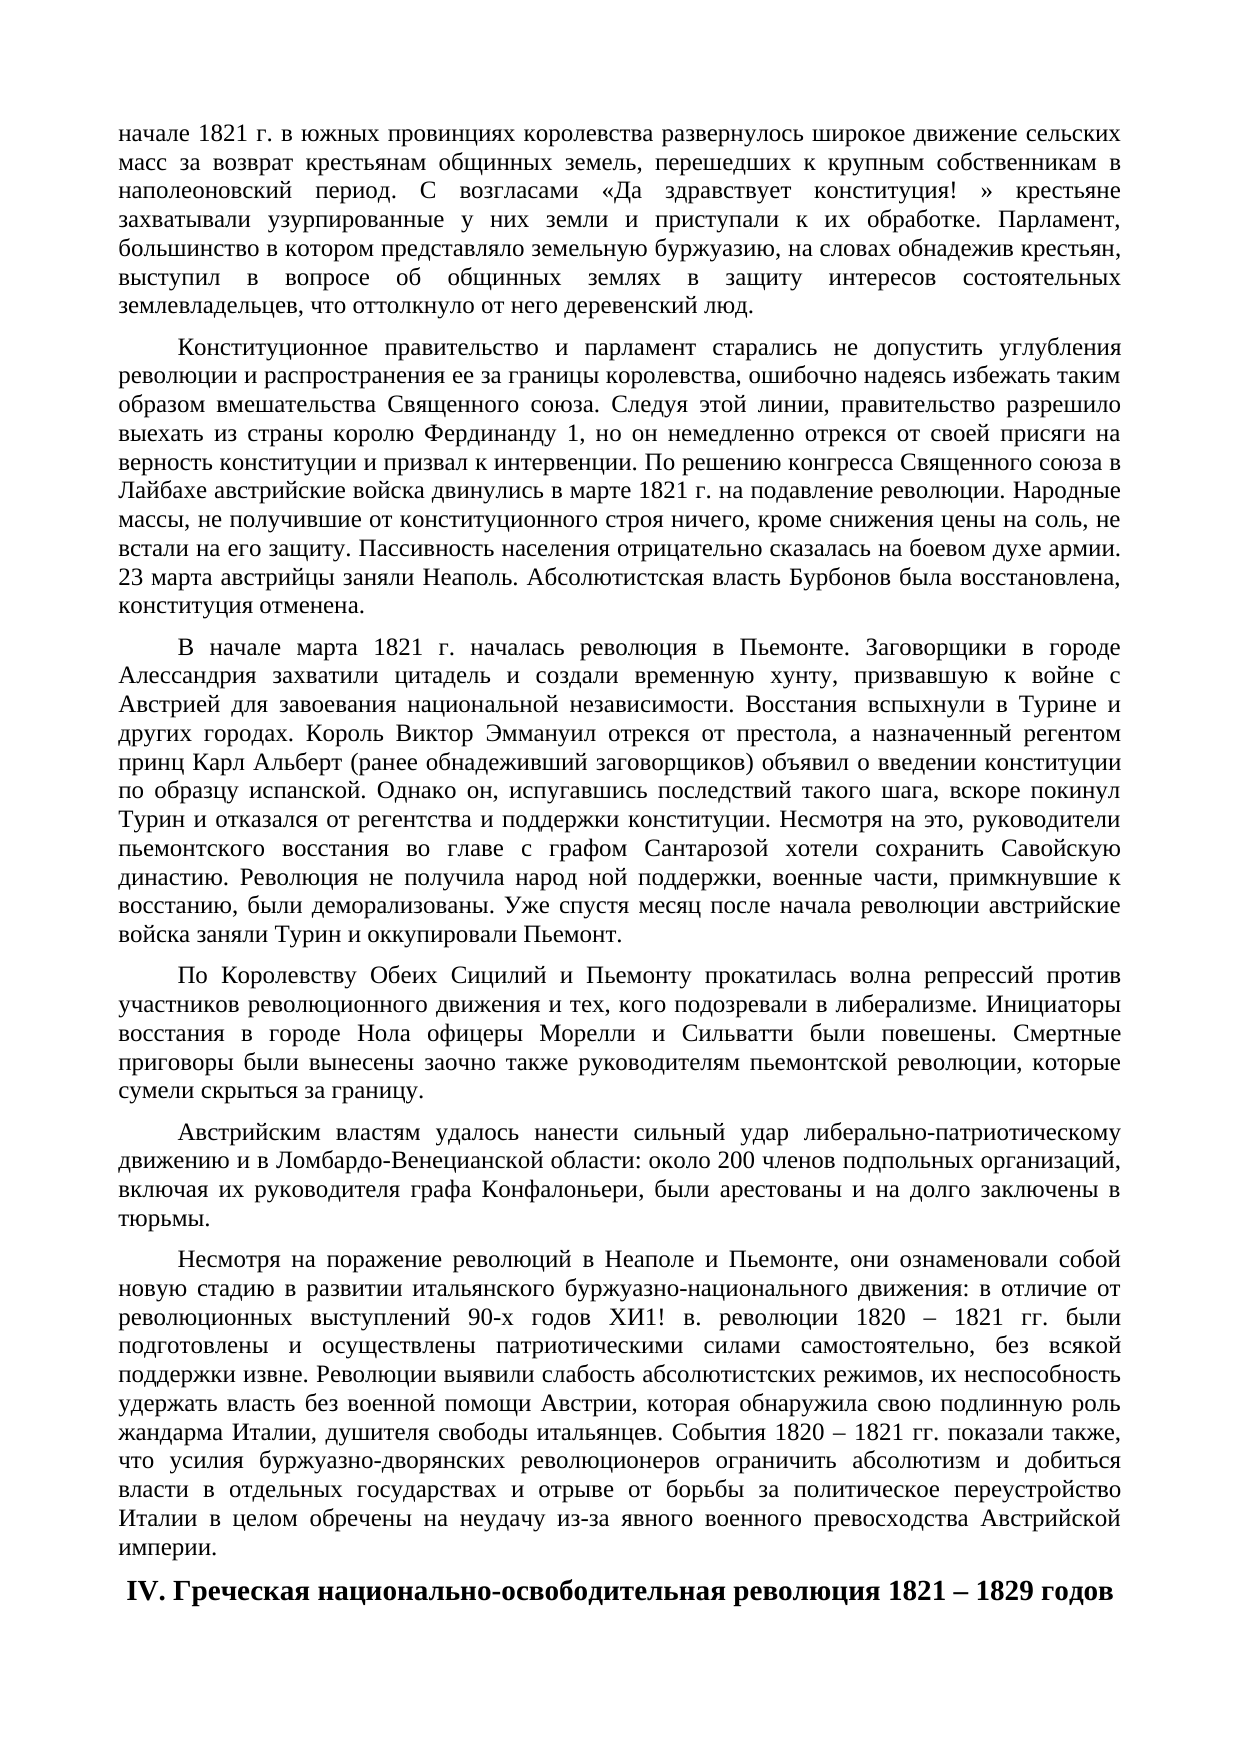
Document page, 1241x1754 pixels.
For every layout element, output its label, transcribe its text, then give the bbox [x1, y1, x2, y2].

text По Королевству Обеих Сицилий и Пьемонту прокатилась волна репрессий против участников революционного движения и тех, кого подозревали в либерализме. Инициаторы восстания в городе Нола офицеры Морелли и Сильватти были повешены. Смертные приговоры были вынесены заочно также руководителям пьемонтской революции, которые сумели скрыться за границу. [118, 961, 1122, 1104]
text В начале марта 1821 г. началась революция в Пьемонте. Заговорщики в городе Алессандрия захватили цитадель и создали временную хунту, призвавшую к войне с Австрией для завоевания национальной независимости. Восстания вспыхнули в Турине и других городах. Король Виктор Эммануил отрекся от престола, а назначенный регентом принц Карл Альберт (ранее обнадеживший заговорщиков) объявил о введении конституции по образцу испанской. Однако он, испугавшись последствий такого шага, вскоре покинул Турин и отказался от регентства и поддержки конституции. Несмотря на это, руководители пьемонтского восстания во главе с графом Сантарозой хотели сохранить Савойскую династию. Революция не получила народ ной поддержки, военные части, примкнувшие к восстанию, были деморализованы. Уже спустя месяц после начала революции австрийские войска заняли Турин и оккупировали Пьемонт. [118, 632, 1122, 948]
text IV. Греческая национально-освободительная революция 1821 – 1829 годов [118, 1573, 1122, 1607]
text Несмотря на поражение революций в Неаполе и Пьемонте, они ознаменовали собой новую стадию в развитии итальянского буржуазно-национального движения: в отличие от революционных выступлений 90-х годов ХИ1! в. революции 1820 – 1821 гг. были подготовлены и осуществлены патриотическими силами самостоятельно, без всякой поддержки извне. Революции выявили слабость абсолютистских режимов, их неспособность удержать власть без военной помощи Австрии, которая обнаружила свою подлинную роль жандарма Италии, душителя свободы итальянцев. События 1820 – 1821 гг. показали также, что усилия буржуазно-дворянских революционеров ограничить абсолютизм и добиться власти в отдельных государствах и отрыве от борьбы за политическое переустройство Италии в целом обречены на неудачу из-за явного военного превосходства Австрийской империи. [118, 1244, 1122, 1561]
text Австрийским властям удалось нанести сильный удар либерально-патриотическому движению и в Ломбардо-Венецианской области: около 200 членов подпольных организаций, включая их руководителя графа Конфалоньери, были арестованы и на долго заключены в тюрьмы. [118, 1117, 1122, 1232]
text Конституционное правительство и парламент старались не допустить углубления революции и распространения ее за границы королевства, ошибочно надеясь избежать таким образом вмешательства Священного союза. Следуя этой линии, правительство разрешило выехать из страны королю Фердинанду 1, но он немедленно отрекся от своей присяги на верность конституции и призвал к интервенции. По решению конгресса Священного союза в Лайбахе австрийские войска двинулись в марте 1821 г. на подавление революции. Народные массы, не получившие от конституционного строя ничего, кроме снижения цены на соль, не встали на его защиту. Пассивность населения отрицательно сказалась на боевом духе армии. 23 марта австрийцы заняли Неаполь. Абсолютистская власть Бурбонов была восстановлена, конституция отменена. [118, 332, 1122, 619]
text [118, 118, 1122, 319]
